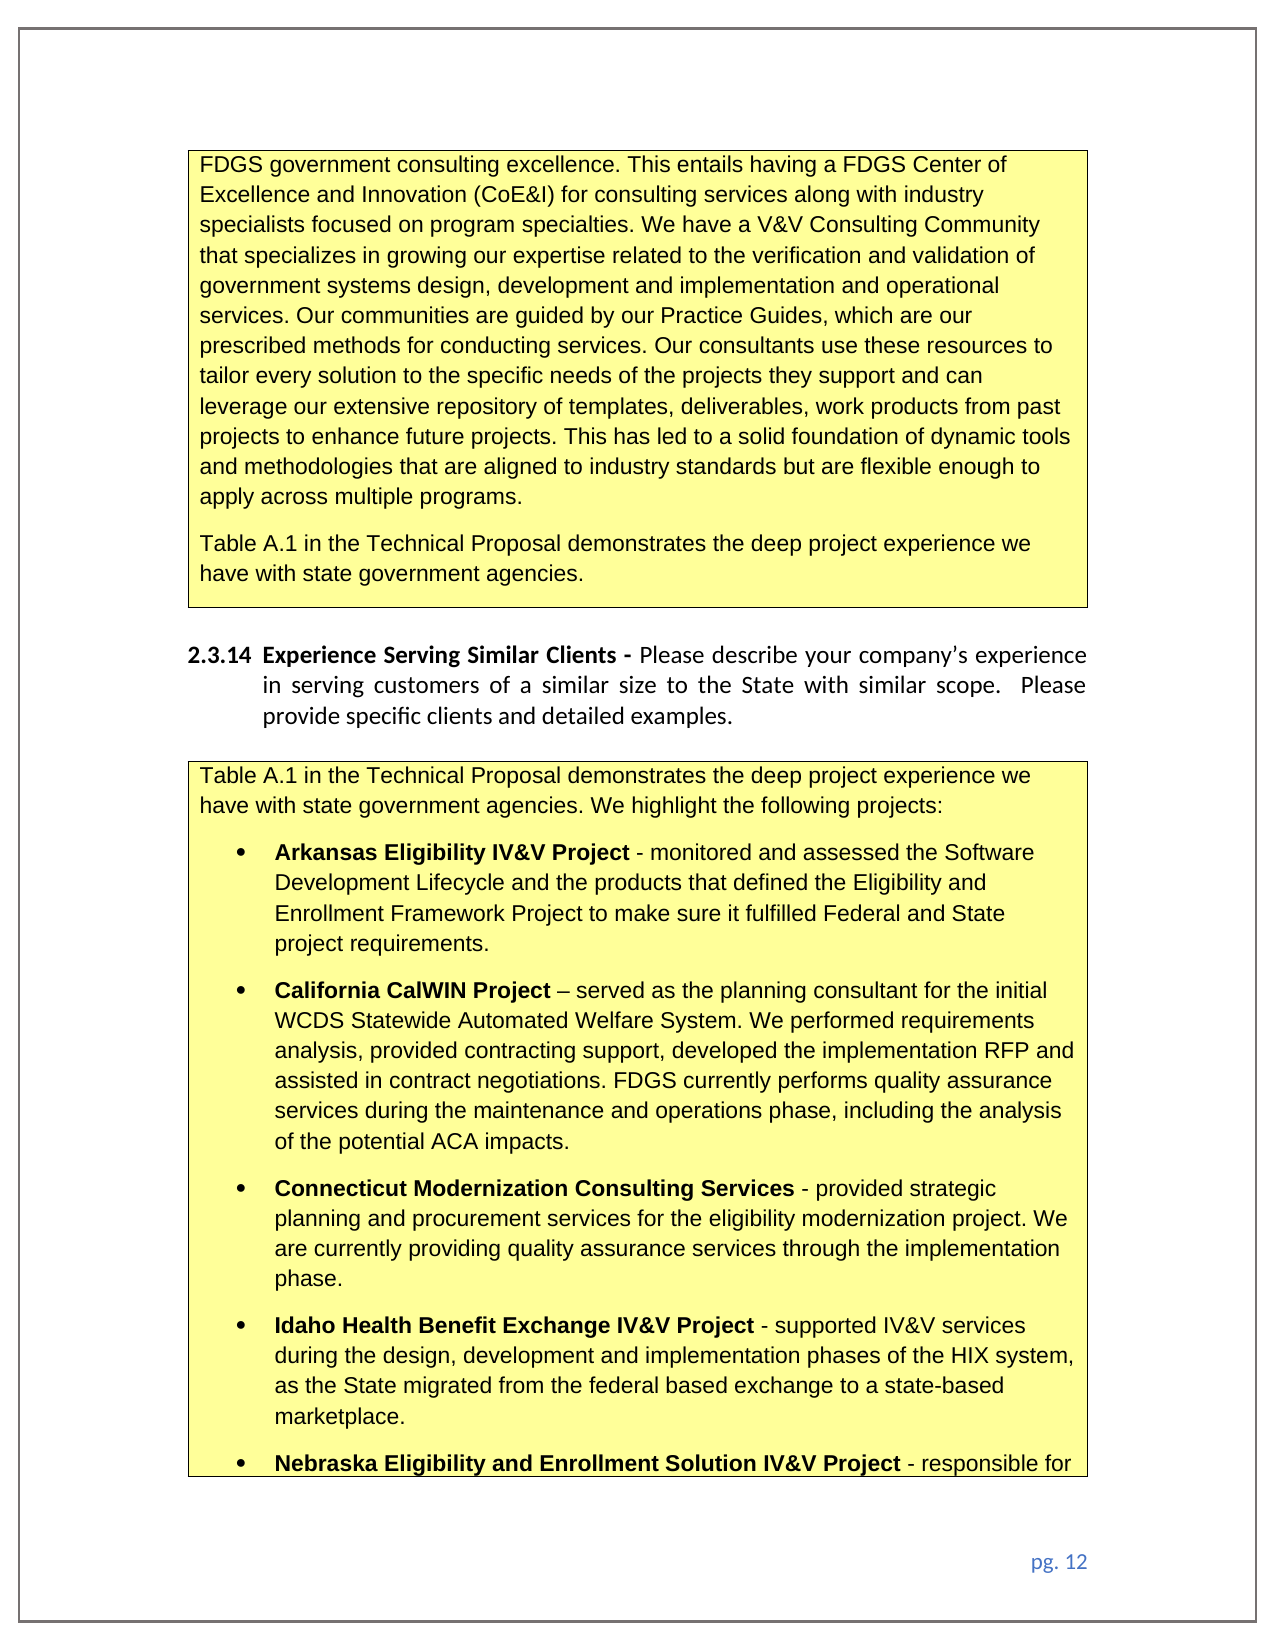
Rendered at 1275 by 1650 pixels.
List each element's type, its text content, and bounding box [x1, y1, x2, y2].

list Experience Serving Similar Clients - Please describe your company’s experience in serving customers of a similar size to the State with similar scope. Please provide specific clients and detailed examples. [187, 639, 1087, 730]
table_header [189, 151, 1087, 607]
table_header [189, 762, 1087, 1476]
